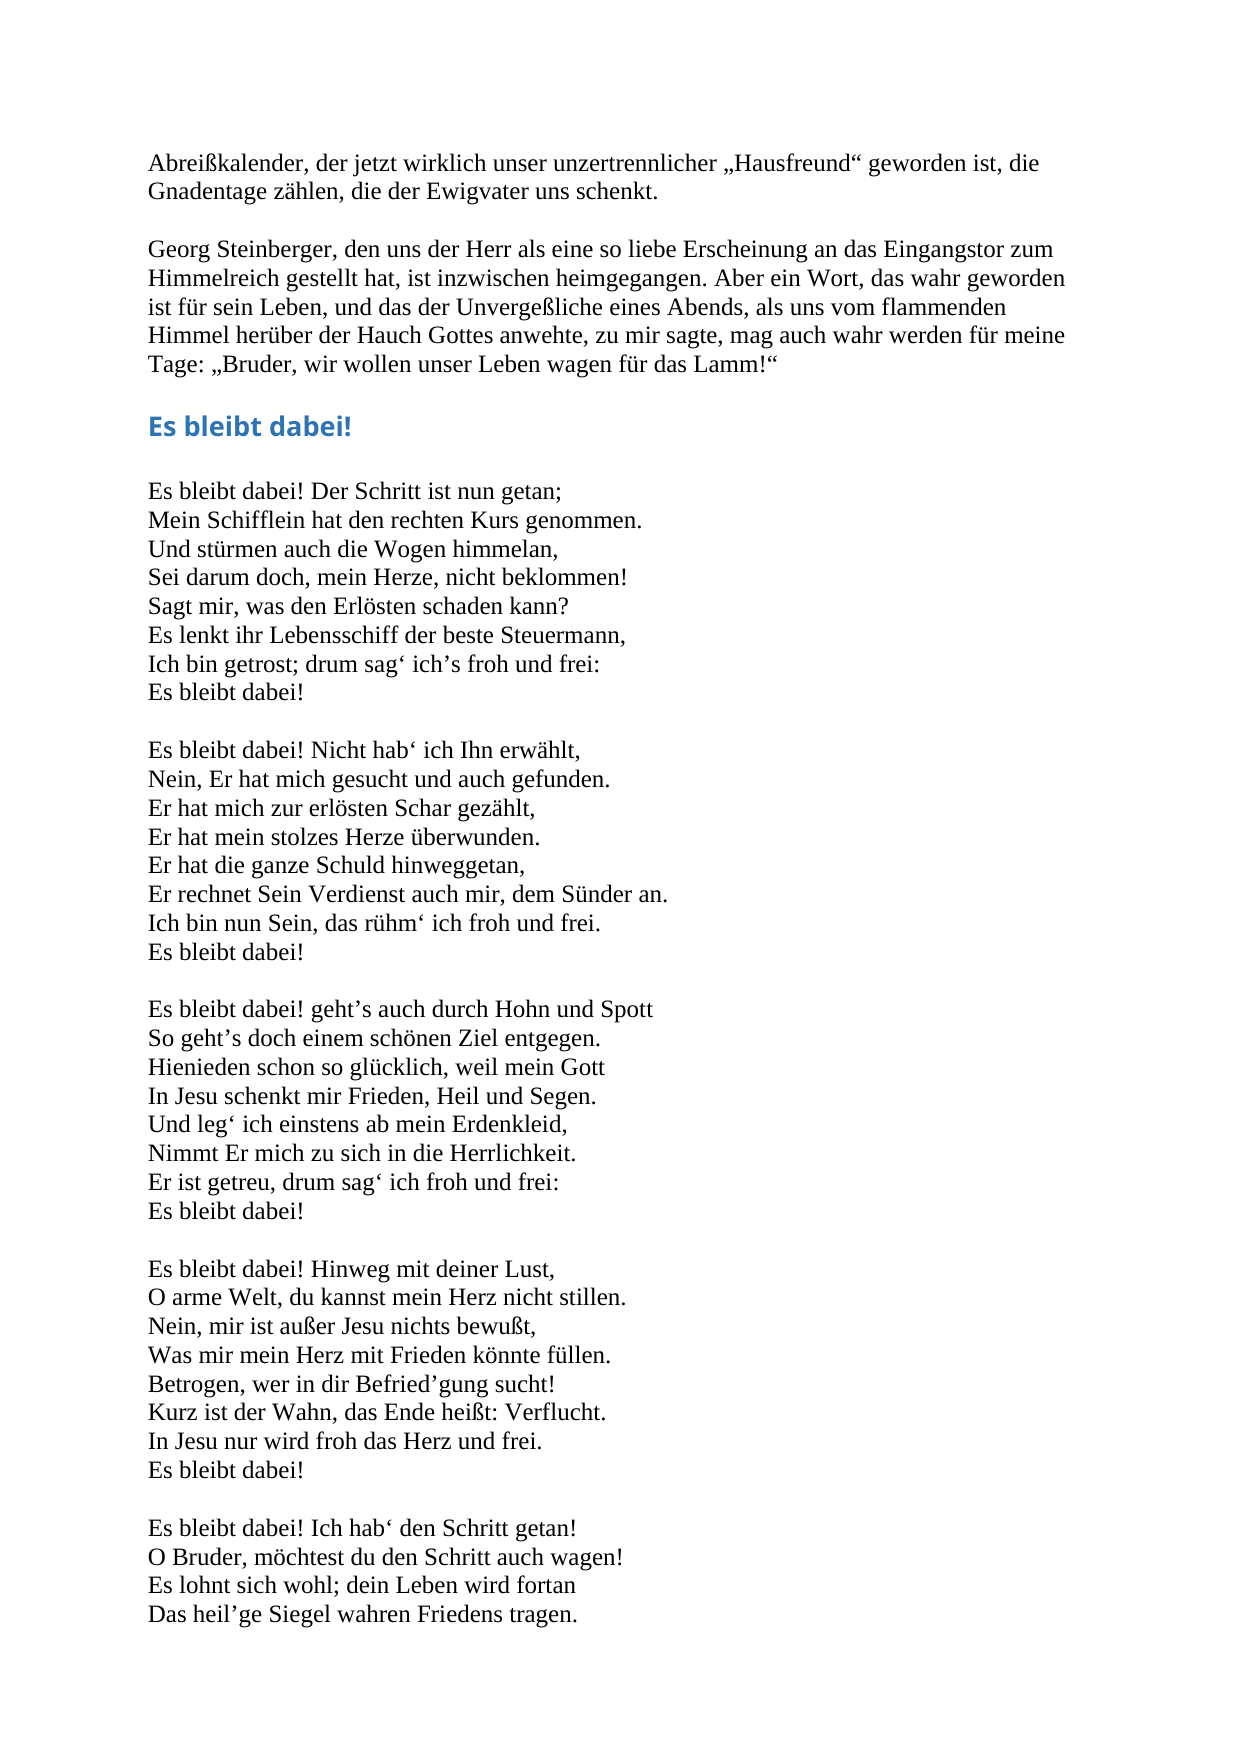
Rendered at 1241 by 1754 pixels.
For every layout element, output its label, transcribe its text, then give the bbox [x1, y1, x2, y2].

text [148, 1513, 1093, 1628]
text Georg Steinberger, den uns der Herr als eine so liebe Erscheinung an das Eingangstor zum Himmelreich gestellt hat, ist inzwischen heimgegangen. Aber ein Wort, das wahr geworden ist für sein Leben, und das der Unvergeßliche eines Abends, als uns vom flammenden Himmel herüber der Hauch Gottes anwehte, zu mir sagte, mag auch wahr werden für meine Tage: „Bruder, wir wollen unser Leben wagen für das Lamm!“ [148, 234, 1093, 378]
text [148, 148, 1093, 205]
text Es bleibt dabei! Der Schritt ist nun getan; Mein Schifflein hat den rechten Kurs genommen. Und stürmen auch die Wogen himmelan, Sei darum doch, mein Herze, nicht beklommen! Sagt mir, was den Erlösten schaden kann? Es lenkt ihr Lebensschiff der beste Steuermann, Ich bin getrost; drum sag‘ ich’s froh und frei: Es bleibt dabei! [148, 476, 1093, 706]
text Es bleibt dabei! Nicht hab‘ ich Ihn erwählt, Nein, Er hat mich gesucht und auch gefunden. Er hat mich zur erlösten Schar gezählt, Er hat mein stolzes Herze überwunden. Er hat die ganze Schuld hinweggetan, Er rechnet Sein Verdienst auch mir, dem Sünder an. Ich bin nun Sein, das rühm‘ ich froh und frei. Es bleibt dabei! [148, 735, 1093, 965]
subtitle Es bleibt dabei! [148, 407, 1093, 444]
text Es bleibt dabei! geht’s auch durch Hohn und Spott So geht’s doch einem schönen Ziel entgegen. Hienieden schon so glücklich, weil mein Gott In Jesu schenkt mir Frieden, Heil und Segen. Und leg‘ ich einstens ab mein Erdenkleid, Nimmt Er mich zu sich in die Herrlichkeit. Er ist getreu, drum sag‘ ich froh und frei: Es bleibt dabei! [148, 994, 1093, 1224]
text Es bleibt dabei! Hinweg mit deiner Lust, O arme Welt, du kannst mein Herz nicht stillen. Nein, mir ist außer Jesu nichts bewußt, Was mir mein Herz mit Frieden könnte füllen. Betrogen, wer in dir Befried’gung sucht! Kurz ist der Wahn, das Ende heißt: Verflucht. In Jesu nur wird froh das Herz und frei. Es bleibt dabei! [148, 1254, 1093, 1484]
